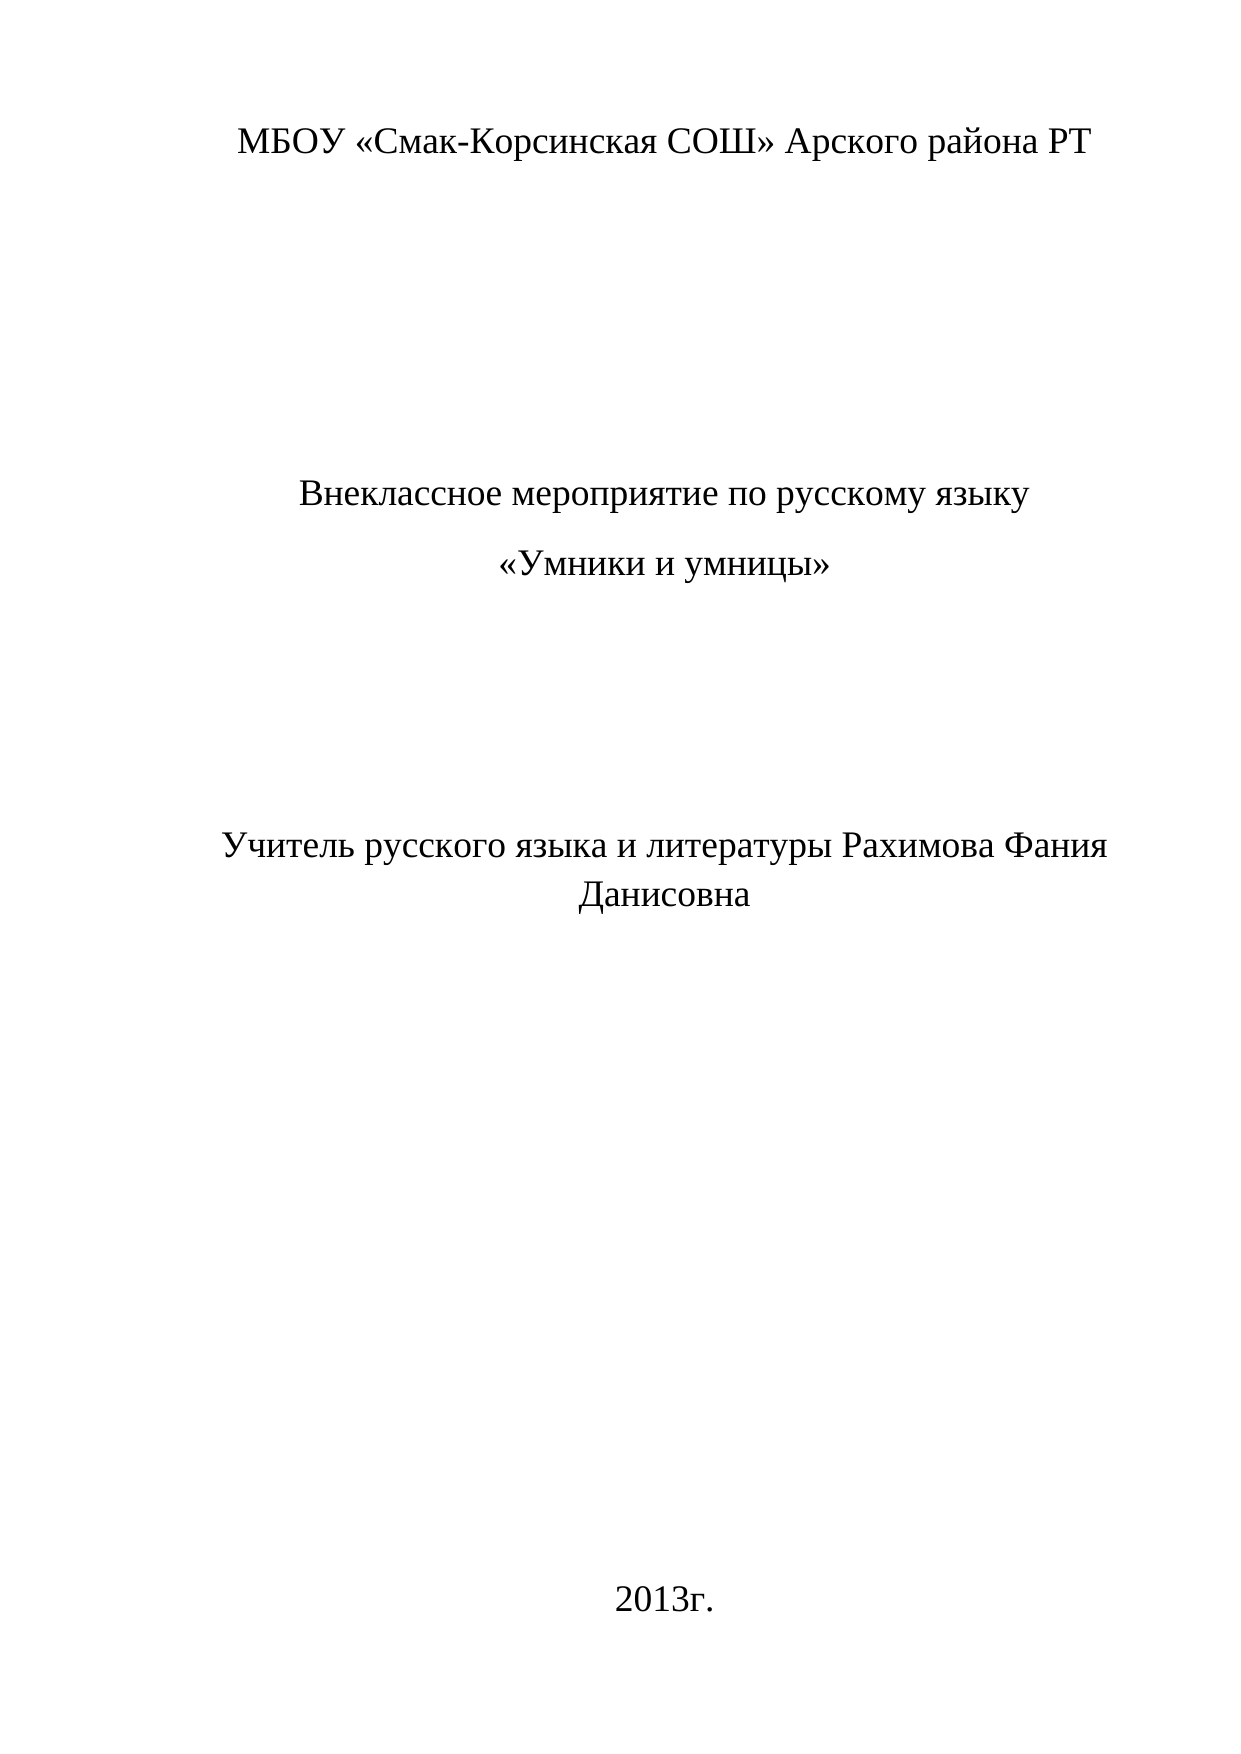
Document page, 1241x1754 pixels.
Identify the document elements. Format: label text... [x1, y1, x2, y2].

text Учитель русского языка и литературы Рахимова Фания Данисовна [177, 822, 1152, 915]
text МБОУ «Смак-Корсинская СОШ» Арского района РТ [177, 118, 1152, 161]
text 2013г. [177, 1576, 1152, 1619]
text Внеклассное мероприятие по русскому языку [177, 470, 1152, 513]
text «Умники и умницы» [177, 541, 1152, 584]
